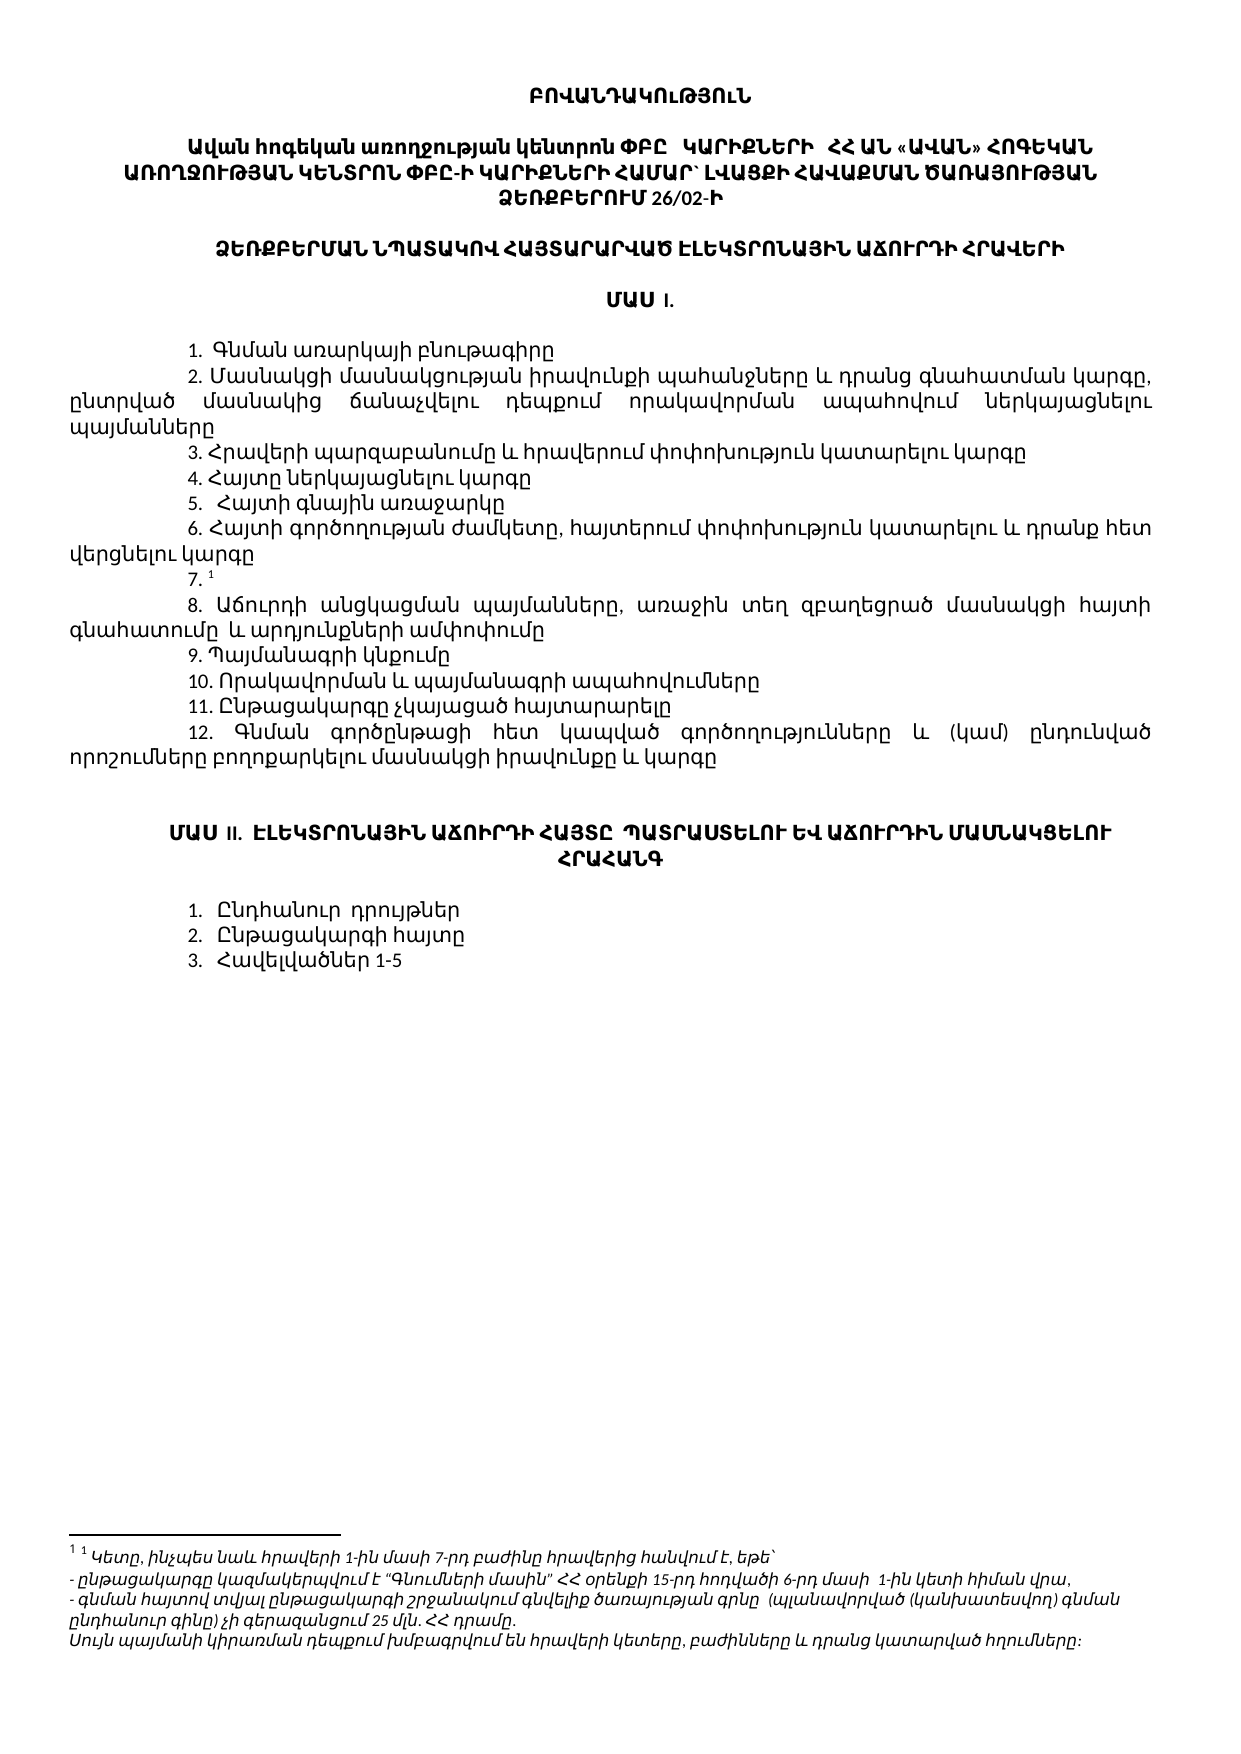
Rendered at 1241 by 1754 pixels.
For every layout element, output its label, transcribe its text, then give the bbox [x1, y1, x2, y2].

text 1. Գնման առարկայի բնութագիրը [69, 338, 1152, 363]
text 5. Հայտի գնային առաջարկը [69, 490, 1152, 516]
text 1. Ընդհանուր դրույթներ [69, 897, 1152, 922]
text 9. Պայմանագրի կնքումը [69, 643, 1152, 668]
text 11. Ընթացակարգը չկայացած հայտարարելը [69, 693, 1152, 719]
text 2. Մասնակցի մասնակցության իրավունքի պահանջները և դրանց գնահատման կարգը, ընտրված մասնակից ճանաչվելու դեպքում որակավորման ապահովում ներկայացնելու պայմանները [69, 363, 1152, 439]
text 7. [69, 566, 1152, 592]
text ՄԱՍ I. [69, 287, 1152, 312]
text ԲՈՎԱՆԴԱԿՈւԹՅՈւՆ [69, 83, 1152, 109]
text 8. Աճուրդի անցկացման պայմանները, առաջին տեղ զբաղեցրած մասնակցի հայտի գնահատումը և արդյունքների ամփոփումը [69, 592, 1152, 643]
text 6. Հայտի գործողության ժամկետը, հայտերում փոփոխություն կատարելու և դրանք հետ վերցնելու կարգը [69, 516, 1152, 566]
text ՄԱՍ II. ԷԼԵԿՏՐՈՆԱՅԻՆ ԱՃՈԻՐԴԻ ՀԱՅՏԸ ՊԱՏՐԱՍՏԵԼՈՒ ԵՎ ԱՃՈՒՐԴԻՆ ՄԱՍՆԱԿՑԵԼՈՒ ՀՐԱՀԱՆԳ [69, 821, 1152, 871]
text 3. Հրավերի պարզաբանումը և հրավերում փոփոխություն կատարելու կարգը [69, 439, 1152, 465]
text 10. Որակավորման և պայմանագրի ապահովումները [69, 668, 1152, 693]
text ՁԵՌՔԲԵՐՄԱՆ ՆՊԱՏԱԿՈՎ ՀԱՅՏԱՐԱՐՎԱԾ ԷԼԵԿՏՐՈՆԱՅԻՆ ԱՃՈՒՐԴԻ ՀՐԱՎԵՐԻ [69, 236, 1152, 261]
text 4. Հայտը ներկայացնելու կարգը [69, 465, 1152, 490]
text 2. Ընթացակարգի հայտը [69, 922, 1152, 948]
text Ավան հոգեկան առողջության կենտրոն ՓԲԸ ԿԱՐԻՔՆԵՐԻ ՀՀ ԱՆ «ԱՎԱՆ» ՀՈԳԵԿԱՆ ԱՌՈՂՋՈՒԹՅԱՆ ԿԵՆՏՐՈՆ ՓԲԸ-Ի ԿԱՐԻՔՆԵՐԻ ՀԱՄԱՐ` ԼՎԱՑՔԻ ՀԱՎԱՔՄԱՆ ԾԱՌԱՅՈՒԹՅԱՆ ՁԵՌՔԲԵՐՈՒՄ 26/02-Ի [69, 134, 1152, 211]
text 12. Գնման գործընթացի հետ կապված գործողությունները և (կամ) ընդունված որոշումները բողոքարկելու մասնակցի իրավունքը և կարգը [69, 719, 1152, 770]
text 3. Հավելվածներ 1-5 [69, 948, 1152, 973]
